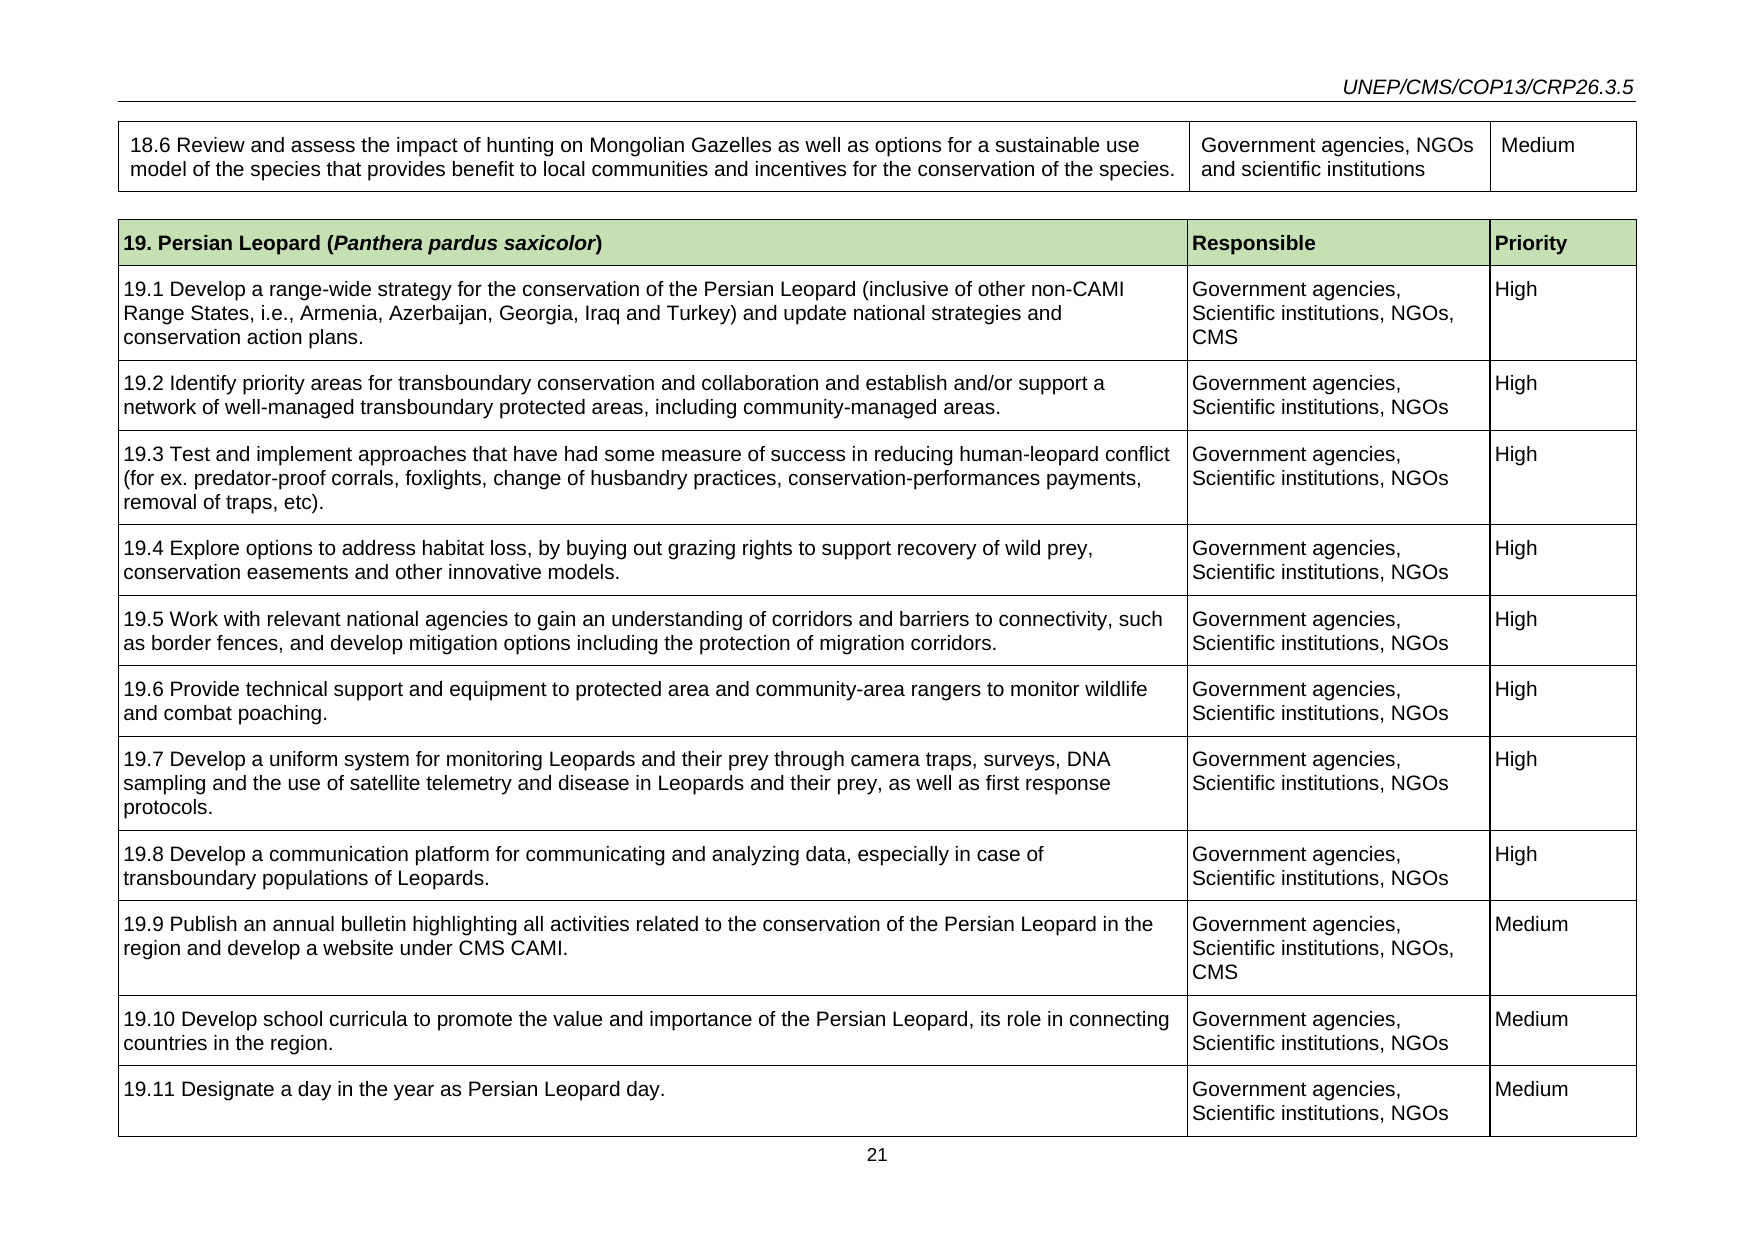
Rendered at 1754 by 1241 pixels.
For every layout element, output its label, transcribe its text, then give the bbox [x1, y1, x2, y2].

table_cell Government agencies, Scientific institutions, NGOs [1188, 996, 1489, 1065]
table_header Responsible [1188, 220, 1489, 265]
table_header 19. Persian Leopard (Panthera pardus saxicolor) [119, 220, 1187, 265]
table_cell Government agencies, Scientific institutions, NGOs [1188, 1066, 1489, 1136]
table_cell 19.8 Develop a communication platform for communicating and analyzing data, especially in case of transboundary populations of Leopards. [119, 831, 1187, 900]
table_cell 19.4 Explore options to address habitat loss, by buying out grazing rights to support recovery of wild prey, conservation easements and other innovative models. [119, 525, 1187, 595]
table_header Priority [1491, 220, 1636, 265]
table_cell Government agencies, Scientific institutions, NGOs [1188, 525, 1489, 595]
table_cell 19.11 Designate a day in the year as Persian Leopard day. [119, 1066, 1187, 1136]
table_cell Government agencies, Scientific institutions, NGOs [1188, 737, 1489, 830]
table_cell High [1491, 431, 1636, 524]
table_cell Government agencies, Scientific institutions, NGOs, CMS [1188, 901, 1489, 995]
table_cell 18.6 Review and assess the impact of hunting on Mongolian Gazelles as well as options for a sustainable use model of the species that provides benefit to local communities and incentives for the conservation of the species. [119, 122, 1189, 191]
table_cell High [1491, 831, 1636, 900]
table_cell Medium [1491, 122, 1636, 191]
table_cell 19.9 Publish an annual bulletin highlighting all activities related to the conservation of the Persian Leopard in the region and develop a website under CMS CAMI. [119, 901, 1187, 995]
table_cell Medium [1491, 901, 1636, 995]
table_cell Government agencies, Scientific institutions, NGOs [1188, 361, 1489, 430]
table_cell High [1491, 666, 1636, 736]
table_cell High [1491, 596, 1636, 665]
table_cell 19.3 Test and implement approaches that have had some measure of success in reducing human-leopard conflict (for ex. predator-proof corrals, foxlights, change of husbandry practices, conservation-performances payments, removal of traps, etc). [119, 431, 1187, 524]
table_cell Government agencies, Scientific institutions, NGOs [1188, 666, 1489, 736]
table_cell Government agencies, Scientific institutions, NGOs [1188, 831, 1489, 900]
table_cell 19.7 Develop a uniform system for monitoring Leopards and their prey through camera traps, surveys, DNA sampling and the use of satellite telemetry and disease in Leopards and their prey, as well as first response protocols. [119, 737, 1187, 830]
table_cell Government agencies, Scientific institutions, NGOs, CMS [1188, 266, 1489, 359]
table_cell 19.5 Work with relevant national agencies to gain an understanding of corridors and barriers to connectivity, such as border fences, and develop mitigation options including the protection of migration corridors. [119, 596, 1187, 665]
table_cell Medium [1491, 996, 1636, 1065]
table_cell Medium [1491, 1066, 1636, 1136]
table_cell High [1491, 525, 1636, 595]
table_cell 19.6 Provide technical support and equipment to protected area and community-area rangers to monitor wildlife and combat poaching. [119, 666, 1187, 736]
table_cell High [1491, 266, 1636, 359]
table_cell Government agencies, Scientific institutions, NGOs [1188, 431, 1489, 524]
table_cell 19.10 Develop school curricula to promote the value and importance of the Persian Leopard, its role in connecting countries in the region. [119, 996, 1187, 1065]
table_cell 19.1 Develop a range-wide strategy for the conservation of the Persian Leopard (inclusive of other non-CAMI Range States, i.e., Armenia, Azerbaijan, Georgia, Iraq and Turkey) and update national strategies and conservation action plans. [119, 266, 1187, 359]
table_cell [1190, 122, 1490, 191]
table_cell Government agencies, Scientific institutions, NGOs [1188, 596, 1489, 665]
table_cell High [1491, 737, 1636, 830]
table_cell High [1491, 361, 1636, 430]
table_cell 19.2 Identify priority areas for transboundary conservation and collaboration and establish and/or support a network of well-managed transboundary protected areas, including community-managed areas. [119, 361, 1187, 430]
